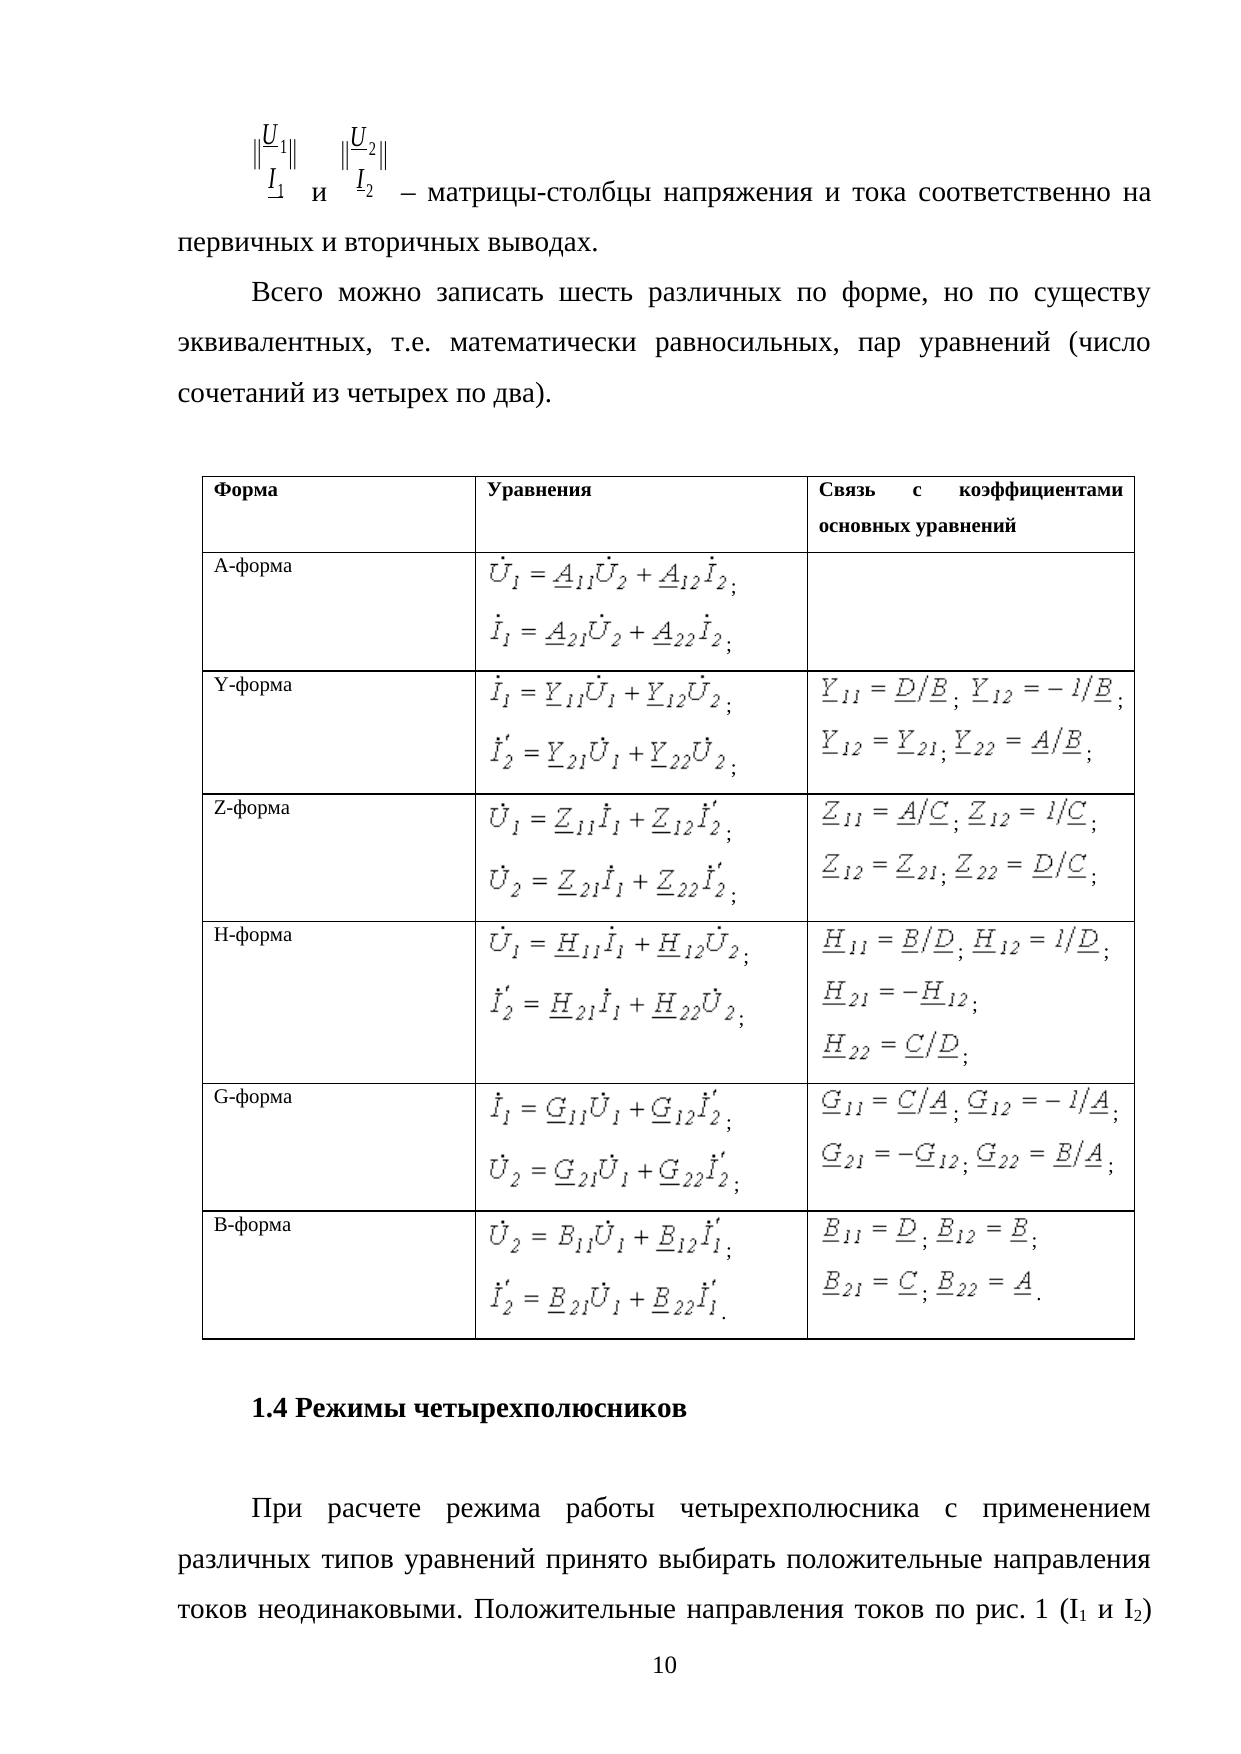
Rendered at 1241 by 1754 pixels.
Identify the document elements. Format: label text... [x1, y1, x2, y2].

picture [964, 794, 1091, 831]
picture [818, 974, 972, 1011]
table_cell G-форма [203, 1084, 475, 1210]
table_cell ; ; ; ; [808, 922, 1134, 1082]
table_cell А-форма [203, 553, 475, 670]
picture [486, 856, 731, 902]
picture [818, 723, 941, 760]
table_cell Н-форма [203, 922, 475, 1082]
picture [818, 847, 941, 884]
picture [486, 922, 743, 963]
picture [968, 671, 1118, 708]
picture [486, 1145, 734, 1192]
table_cell ; ; [476, 795, 807, 921]
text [177, 1491, 1152, 1625]
picture [973, 1136, 1108, 1173]
table_cell ; ; [476, 553, 807, 670]
table_header Уравнения [476, 477, 807, 551]
picture [486, 1211, 726, 1258]
picture [486, 552, 731, 594]
picture [818, 1027, 963, 1064]
table_cell Y-форма [203, 672, 475, 793]
picture [486, 979, 739, 1025]
picture [818, 794, 953, 831]
table_header Связь с коэффициентами основных уравнений [808, 477, 1134, 551]
text 1.4 Режимы четырехполюсников [177, 1390, 1152, 1423]
table_cell ; ; ; . [808, 1212, 1134, 1338]
picture [486, 671, 726, 712]
picture [818, 1083, 953, 1120]
table_cell ; . [476, 1212, 807, 1338]
picture [818, 1264, 922, 1301]
table_cell ; ; ; ; [808, 795, 1134, 921]
picture [818, 671, 953, 708]
table_cell ; ; [476, 922, 807, 1082]
table_cell ; ; ; ; [808, 1084, 1134, 1210]
picture [818, 1136, 963, 1173]
table_cell ; ; [476, 1084, 807, 1210]
table_cell Z-форма [203, 795, 475, 921]
table_cell B-форма [203, 1212, 475, 1338]
table_cell [808, 553, 1134, 670]
picture [951, 847, 1091, 884]
picture [932, 1264, 1036, 1301]
picture [818, 922, 958, 959]
picture [932, 1211, 1032, 1248]
picture [486, 794, 726, 840]
picture [486, 728, 731, 774]
text Всего можно записать шесть различных по форме, но по существу эквивалентных, т.е. математически равносильных, пар уравнений (число сочетаний из четырех по два). [177, 274, 1152, 408]
text и – матрицы-столбцы напряжения и тока соответственно на первичных и вторичных выводах. [177, 118, 1152, 257]
picture [486, 610, 726, 651]
picture [486, 1083, 726, 1130]
picture [951, 723, 1086, 760]
picture [968, 922, 1104, 959]
table_cell ; ; [476, 672, 807, 793]
table_header Форма [203, 477, 475, 551]
picture [486, 1273, 722, 1320]
table_cell ; ; ; ; [808, 672, 1134, 793]
picture [964, 1083, 1113, 1120]
picture [818, 1211, 922, 1248]
